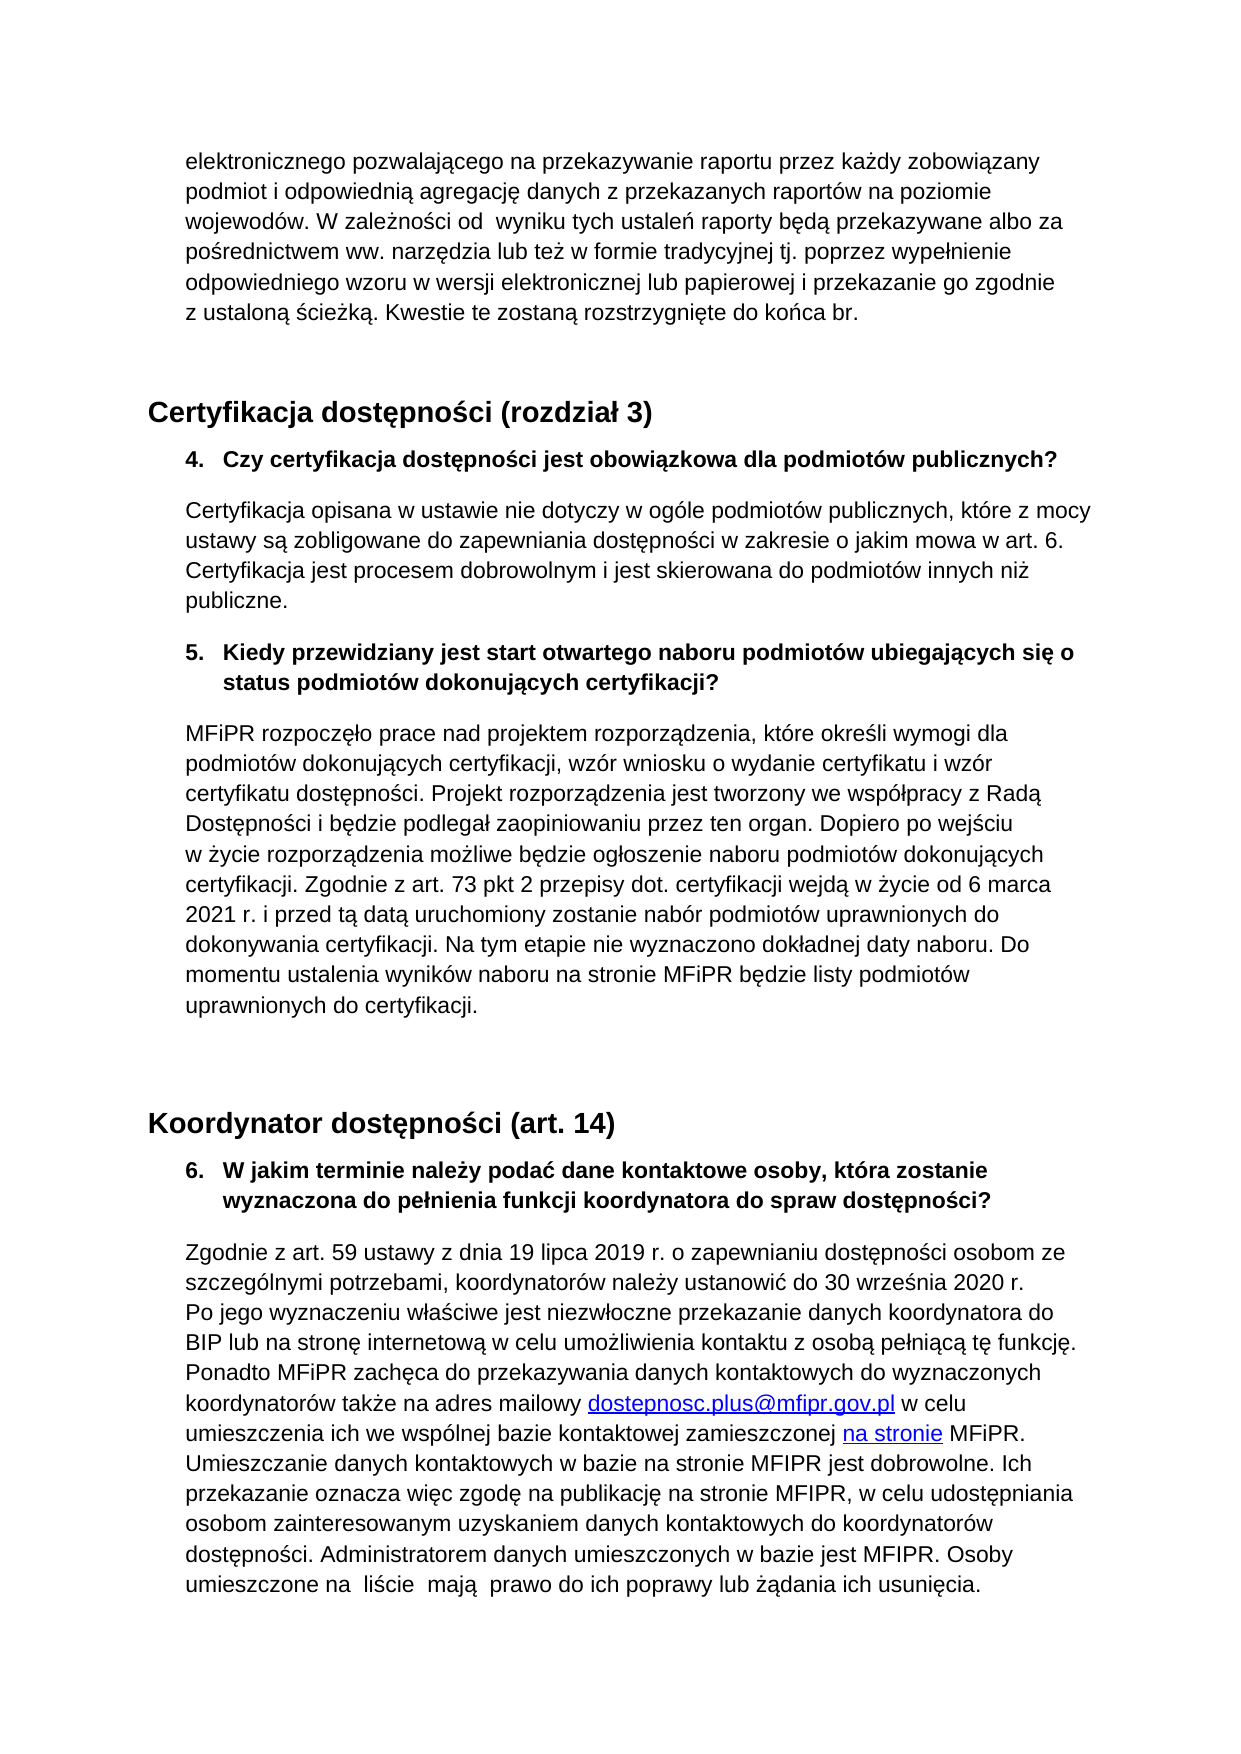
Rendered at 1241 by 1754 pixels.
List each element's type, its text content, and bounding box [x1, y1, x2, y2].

subtitle Certyfikacja dostępności (rozdział 3) [148, 395, 1093, 428]
subtitle Koordynator dostępności (art. 14) [148, 1106, 1093, 1140]
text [185, 1238, 1093, 1597]
text MFiPR rozpoczęło prace nad projektem rozporządzenia, które określi wymogi dla podmiotów dokonujących certyfikacji, wzór wniosku o wydanie certyfikatu i wzór certyfikatu dostępności. Projekt rozporządzenia jest tworzony we współpracy z Radą Dostępności i będzie podlegał zaopiniowaniu przez ten organ. Dopiero po wejściu w życie rozporządzenia możliwe będzie ogłoszenie naboru podmiotów dokonujących certyfikacji. Zgodnie z art. 73 pkt 2 przepisy dot. certyfikacji wejdą w życie od 6 marca 2021 r. i przed tą datą uruchomiony zostanie nabór podmiotów uprawnionych do dokonywania certyfikacji. Na tym etapie nie wyznaczono dokładnej daty naboru. Do momentu ustalenia wyników naboru na stronie MFiPR będzie listy podmiotów uprawnionych do certyfikacji. [185, 720, 1093, 1018]
list Czy certyfikacja dostępności jest obowiązkowa dla podmiotów publicznych? [185, 446, 1093, 472]
list W jakim terminie należy podać dane kontaktowe osoby, która zostanie wyznaczona do pełnienia funkcji koordynatora do spraw dostępności? [185, 1157, 1093, 1214]
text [185, 148, 1093, 357]
list Kiedy przewidziany jest start otwartego naboru podmiotów ubiegających się o status podmiotów dokonujących certyfikacji? [185, 638, 1093, 695]
text Certyfikacja opisana w ustawie nie dotyczy w ogóle podmiotów publicznych, które z mocy ustawy są zobligowane do zapewniania dostępności w zakresie o jakim mowa w art. 6. Certyfikacja jest procesem dobrowolnym i jest skierowana do podmiotów innych niż publiczne. [185, 497, 1093, 614]
